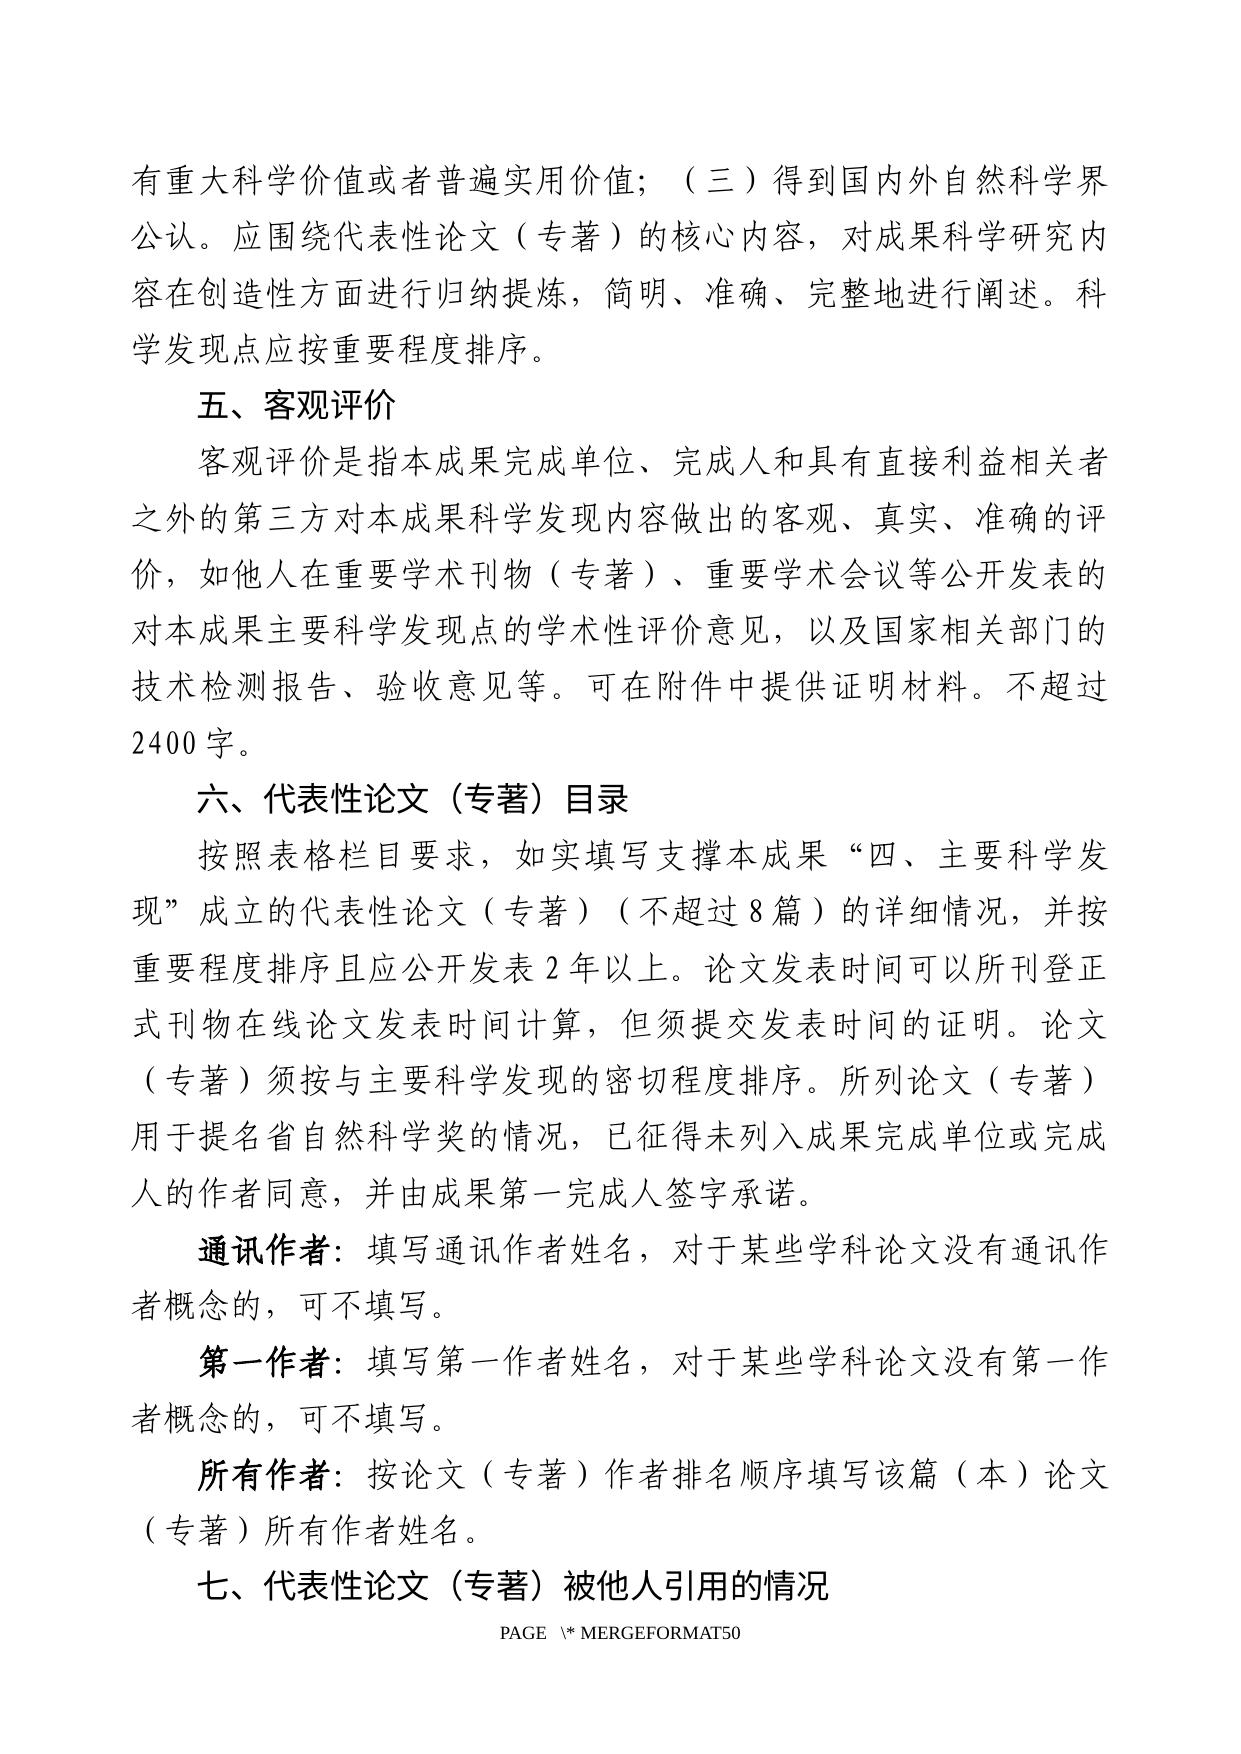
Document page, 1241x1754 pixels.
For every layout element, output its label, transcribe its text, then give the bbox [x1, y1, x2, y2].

text 七、代表性论文（专著）被他人引用的情况 [130, 1554, 1110, 1610]
text 通讯作者：填写通讯作者姓名，对于某些学科论文没有通讯作者概念的，可不填写。 [130, 1216, 1110, 1329]
text 第一作者：填写第一作者姓名，对于某些学科论文没有第一作者概念的，可不填写。 [130, 1329, 1110, 1441]
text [130, 148, 1110, 373]
text 按照表格栏目要求，如实填写支撑本成果“四、主要科学发现”成立的代表性论文（专著）（不超过8篇）的详细情况，并按重要程度排序且应公开发表2年以上。论文发表时间可以所刊登正式刊物在线论文发表时间计算，但须提交发表时间的证明。论文（专著）须按与主要科学发现的密切程度排序。所列论文（专著）用于提名省自然科学奖的情况，已征得未列入成果完成单位或完成人的作者同意，并由成果第一完成人签字承诺。 [130, 823, 1110, 1216]
text 五、客观评价 [130, 373, 1110, 429]
text 六、代表性论文（专著）目录 [130, 766, 1110, 823]
text 所有作者：按论文（专著）作者排名顺序填写该篇（本）论文（专著）所有作者姓名。 [130, 1441, 1110, 1554]
text 客观评价是指本成果完成单位、完成人和具有直接利益相关者之外的第三方对本成果科学发现内容做出的客观、真实、准确的评价，如他人在重要学术刊物（专著）、重要学术会议等公开发表的对本成果主要科学发现点的学术性评价意见，以及国家相关部门的技术检测报告、验收意见等。可在附件中提供证明材料。不超过2400字。 [130, 429, 1110, 766]
